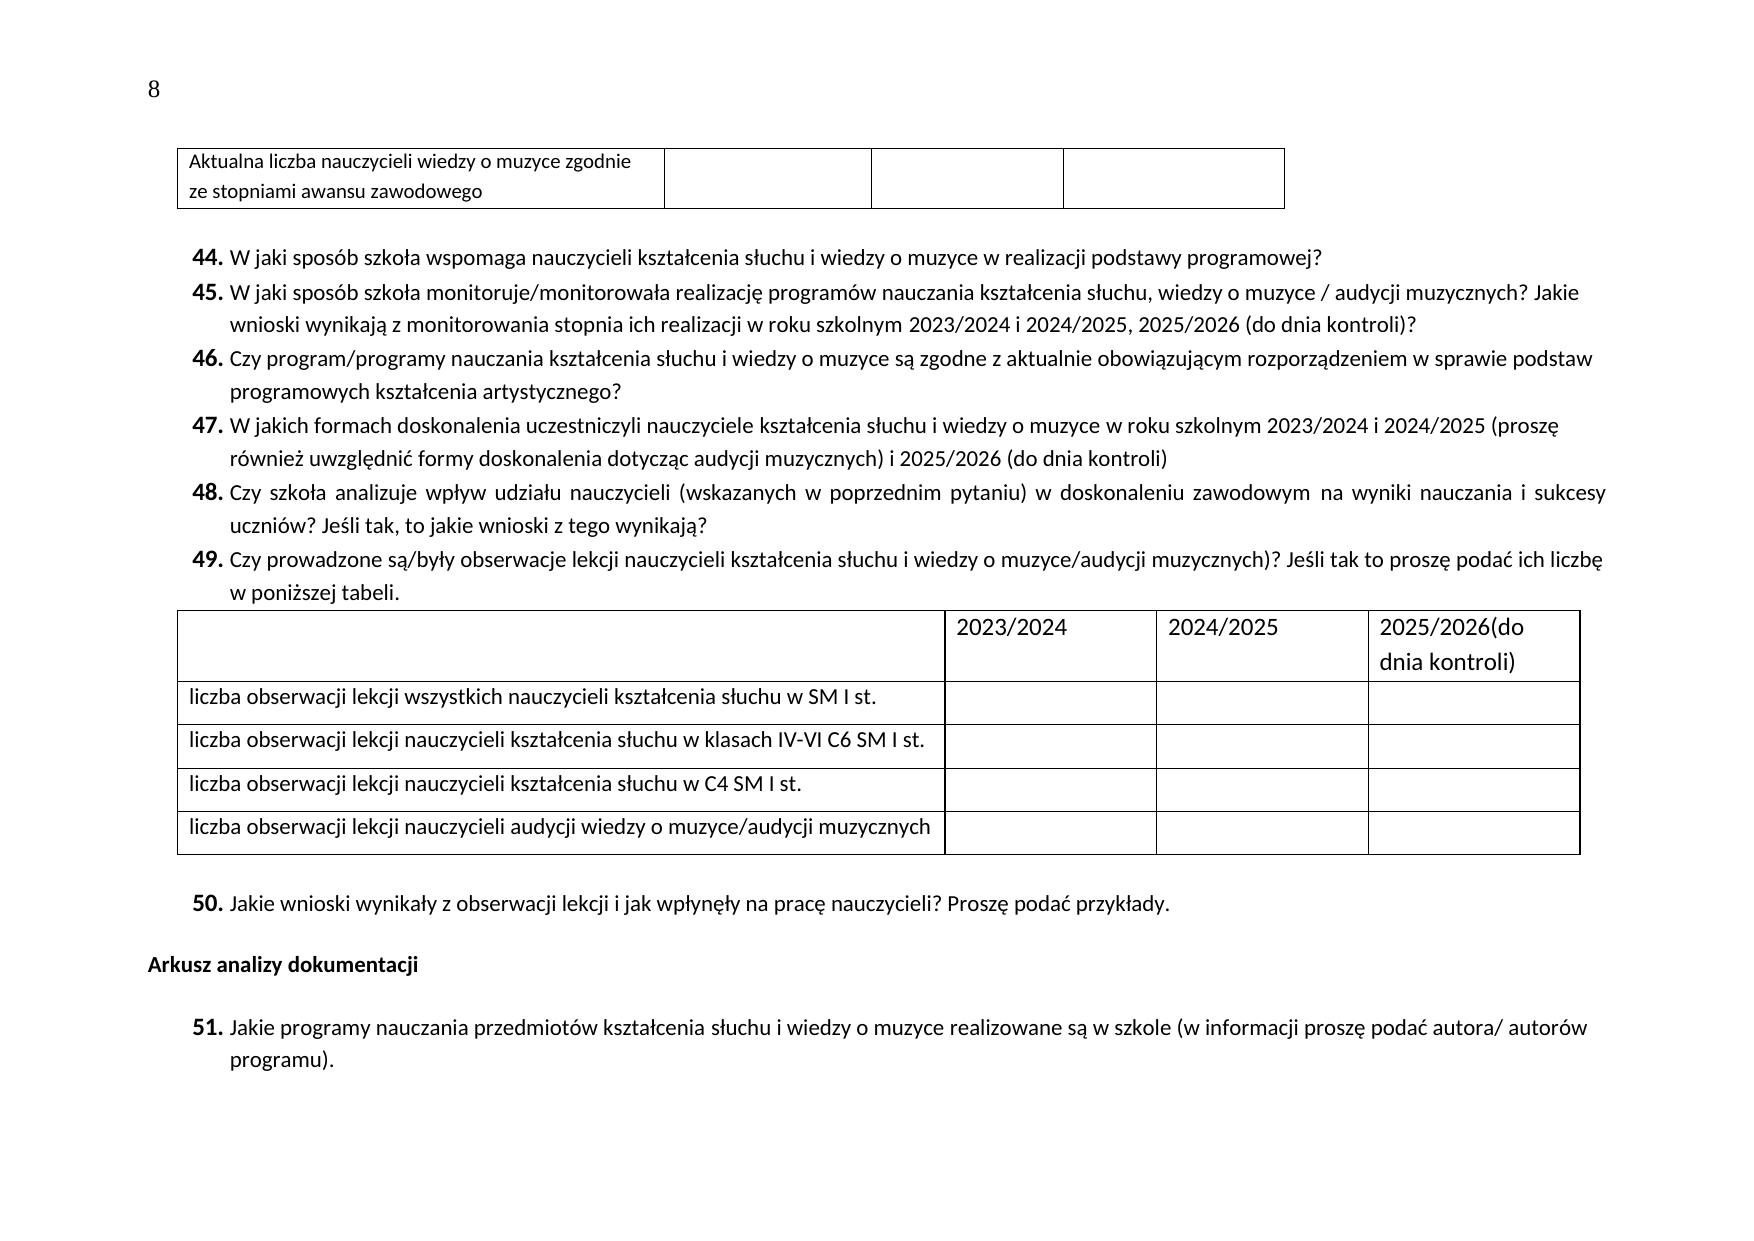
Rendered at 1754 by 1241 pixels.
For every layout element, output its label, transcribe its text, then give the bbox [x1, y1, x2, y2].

table_cell [946, 725, 1156, 768]
list W jaki sposób szkoła monitoruje/monitorowała realizację programów nauczania kształcenia słuchu, wiedzy o muzyce / audycji muzycznych? Jakie wnioski wynikają z monitorowania stopnia ich realizacji w roku szkolnym 2023/2024 i 2024/2025, 2025/2026 (do dnia kontroli)? [192, 276, 1606, 338]
table_cell [1157, 682, 1368, 724]
table_cell [946, 812, 1156, 854]
table_header 2023/2024 [946, 611, 1156, 681]
table_cell liczba obserwacji lekcji nauczycieli kształcenia słuchu w C4 SM I st. [178, 769, 944, 811]
table_header 2025/2026(do dnia kontroli) [1369, 611, 1579, 681]
table_cell [1369, 769, 1579, 811]
table_cell liczba obserwacji lekcji nauczycieli kształcenia słuchu w klasach IV-VI C6 SM I st. [178, 725, 944, 768]
table_cell [1369, 682, 1579, 724]
table_header [178, 611, 944, 681]
text Arkusz analizy dokumentacji [148, 951, 1606, 978]
table_cell [946, 769, 1156, 811]
table_cell [1369, 812, 1579, 854]
list Jakie programy nauczania przedmiotów kształcenia słuchu i wiedzy o muzyce realizowane są w szkole (w informacji proszę podać autora/ autorów programu). [192, 1011, 1606, 1073]
table_cell [872, 149, 1063, 207]
list Czy szkoła analizuje wpływ udziału nauczycieli (wskazanych w poprzednim pytaniu) w doskonaleniu zawodowym na wyniki nauczania i sukcesy uczniów? Jeśli tak, to jakie wnioski z tego wynikają? [192, 476, 1606, 539]
list W jakich formach doskonalenia uczestniczyli nauczyciele kształcenia słuchu i wiedzy o muzyce w roku szkolnym 2023/2024 i 2024/2025 (proszę również uwzględnić formy doskonalenia dotycząc audycji muzycznych) i 2025/2026 (do dnia kontroli) [192, 409, 1606, 472]
table_cell liczba obserwacji lekcji nauczycieli audycji wiedzy o muzyce/audycji muzycznych [178, 812, 944, 854]
table_cell [665, 149, 871, 207]
list W jaki sposób szkoła wspomaga nauczycieli kształcenia słuchu i wiedzy o muzyce w realizacji podstawy programowej? [192, 241, 1606, 271]
table_header 2024/2025 [1157, 611, 1368, 681]
table_cell [1369, 725, 1579, 768]
list Czy program/programy nauczania kształcenia słuchu i wiedzy o muzyce są zgodne z aktualnie obowiązującym rozporządzeniem w sprawie podstaw programowych kształcenia artystycznego? [192, 343, 1606, 405]
table_cell [1157, 769, 1368, 811]
table_cell liczba obserwacji lekcji wszystkich nauczycieli kształcenia słuchu w SM I st. [178, 682, 944, 724]
table_cell Aktualna liczba nauczycieli wiedzy o muzyce zgodnie ze stopniami awansu zawodowego [178, 149, 664, 207]
list Jakie wnioski wynikały z obserwacji lekcji i jak wpłynęły na pracę nauczycieli? Proszę podać przykłady. [192, 887, 1606, 918]
table_cell [1064, 149, 1284, 207]
table_cell [1157, 725, 1368, 768]
table_cell [946, 682, 1156, 724]
list Czy prowadzone są/były obserwacje lekcji nauczycieli kształcenia słuchu i wiedzy o muzyce/audycji muzycznych)? Jeśli tak to proszę podać ich liczbę w poniższej tabeli. [192, 543, 1606, 606]
table_cell [1157, 812, 1368, 854]
